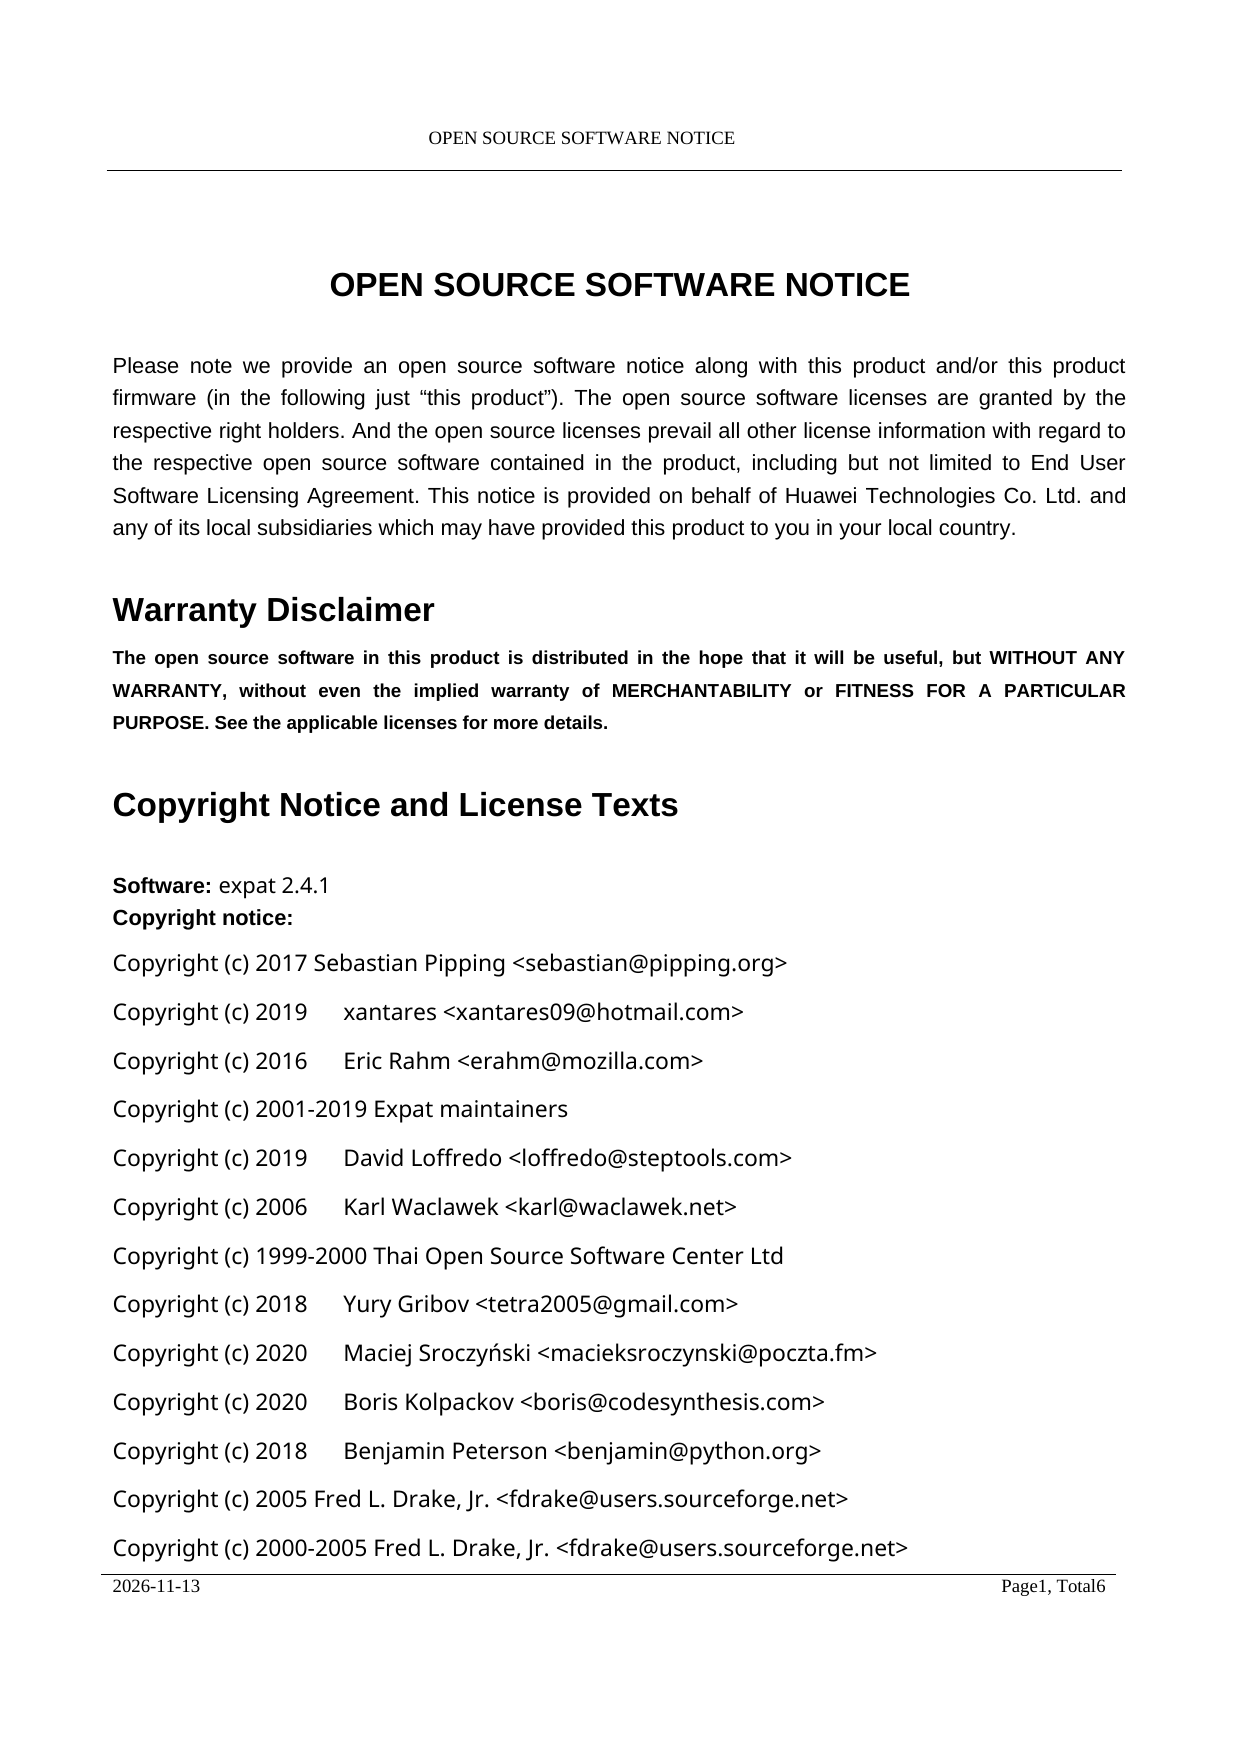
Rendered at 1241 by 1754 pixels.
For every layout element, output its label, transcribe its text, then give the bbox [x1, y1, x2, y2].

text Warranty Disclaimer [112, 576, 1128, 641]
text OPEN SOURCE SOFTWARE NOTICE [112, 251, 1128, 316]
text Copyright notice: [112, 901, 1128, 934]
text The open source software in this product is distributed in the hope that it will be useful, but WITHOUT ANY WARRANTY, without even the implied warranty of MERCHANTABILITY or FITNESS FOR A PARTICULAR PURPOSE. See the applicable licenses for more details. [112, 641, 1128, 739]
text Please note we provide an open source software notice along with this product and/or this product firmware (in the following just “this product”). The open source software licenses are granted by the respective right holders. And the open source licenses prevail all other license information with regard to the respective open source software contained in the product, including but not limited to End User Software Licensing Agreement. This notice is provided on behalf of Huawei Technologies Co. Ltd. and any of its local subsidiaries which may have provided this product to you in your local country. [112, 349, 1128, 544]
text Copyright Notice and License Texts [112, 771, 1128, 836]
text Software: expat 2.4.1 [112, 869, 1128, 901]
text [112, 947, 1128, 1564]
